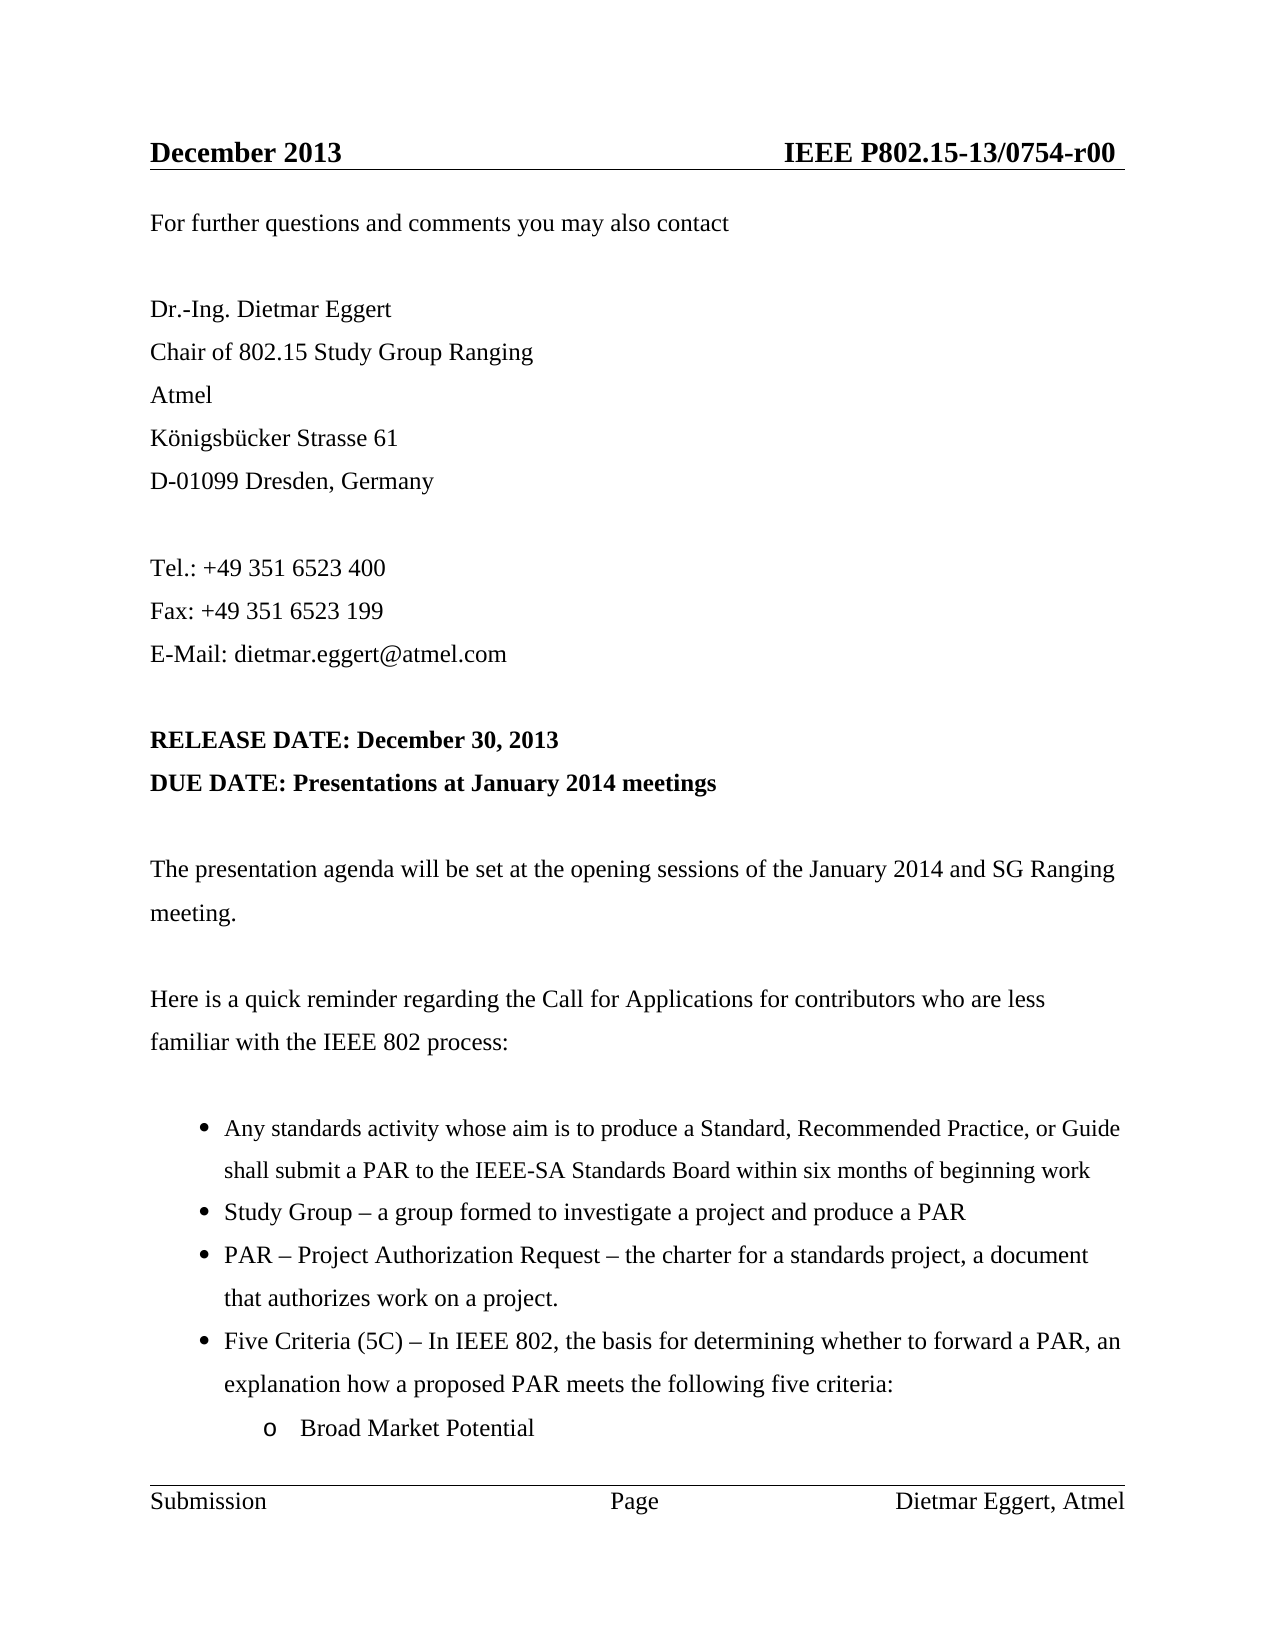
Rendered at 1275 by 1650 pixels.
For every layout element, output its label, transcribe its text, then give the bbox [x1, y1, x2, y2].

text Chair of 802.15 Study Group Ranging [150, 337, 1125, 366]
text Dr.-Ing. Dietmar Eggert [150, 294, 1125, 323]
list Five Criteria (5C) – In IEEE 802, the basis for determining whether to forward a PAR, an explanation how a proposed PAR meets the following five criteria: [200, 1326, 1125, 1398]
text Fax: +49 351 6523 199 [150, 596, 1125, 624]
list Broad Market Potential [262, 1413, 1125, 1443]
text D-01099 Dresden, Germany [150, 466, 1125, 495]
text Here is a quick reminder regarding the Call for Applications for contributors who are less familiar with the IEEE 802 process: [150, 984, 1125, 1056]
text For further questions and comments you may also contact [150, 208, 1125, 236]
text The presentation agenda will be set at the opening sessions of the January 2014 and SG Ranging meeting. [150, 854, 1125, 926]
text Atmel [150, 380, 1125, 409]
list Any standards activity whose aim is to produce a Standard, Recommended Practice, or Guide shall submit a PAR to the IEEE-SA Standards Board within six months of beginning work [200, 1113, 1125, 1183]
text E-Mail: dietmar.eggert@atmel.com [150, 639, 1125, 668]
list PAR – Project Authorization Request – the charter for a standards project, a document that authorizes work on a project. [200, 1240, 1125, 1312]
text DUE DATE: Presentations at January 2014 meetings [150, 768, 1125, 797]
text RELEASE DATE: December 30, 2013 [150, 725, 1125, 754]
text Königsbücker Strasse 61 [150, 423, 1125, 452]
text Tel.: +49 351 6523 400 [150, 553, 1125, 581]
list Study Group – a group formed to investigate a project and produce a PAR [200, 1197, 1125, 1226]
